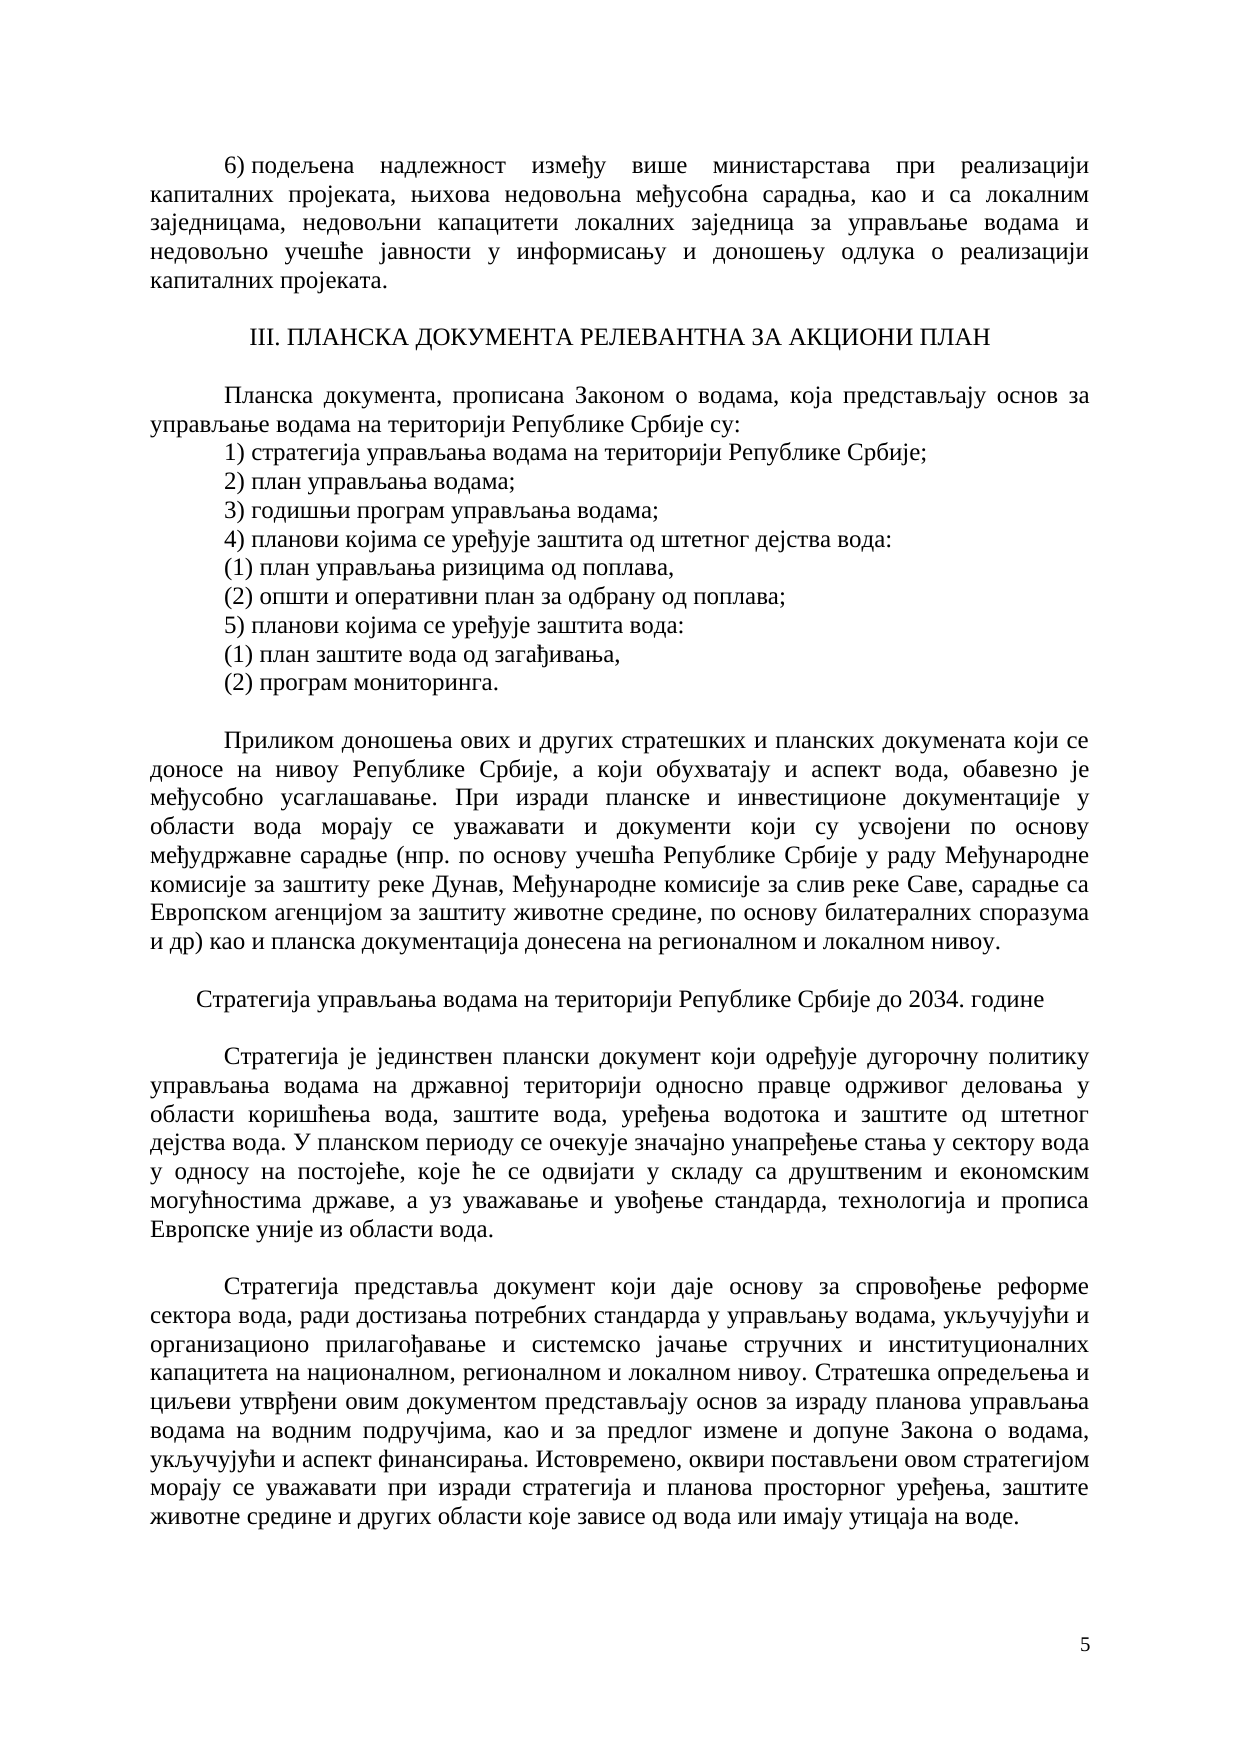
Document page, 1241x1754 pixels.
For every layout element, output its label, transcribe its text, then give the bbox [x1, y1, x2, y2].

text (2) општи и оперативни план за одбрану од поплава; [150, 581, 1090, 610]
text (2) програм мониторинга. [150, 667, 1090, 696]
text Стратегија је јединствен плански документ који одређује дугорочну политику управљања водама на државној територији односно правце одрживог деловања у области коришћења вода, заштите вода, уређења водотока и заштите од штетног дејства вода. У планском периоду се очекује значајно унапређење стања у сектору вода у односу на постојеће, које ће се одвијати у складу са друштвеним и економским могућностима државе, а уз уважавање и увођење стандарда, технологија и прописа Европске уније из области вода. [150, 1041, 1090, 1242]
text Стратегија представља документ који даје основу за спровођење реформе сектора вода, ради достизања потребних стандарда у управљању водама, укључујући и организационо прилагођавање и системско јачање стручних и институционалних капацитета на националном, регионалном и локалном нивоу. Стратешка опредељења и циљеви утврђени овим документом представљају основ за израду планова управљања водама на водним подручјима, као и за предлог измене и допуне Закона о водама, укључујући и аспект финансирања. Истовремено, оквири постављени овом стратегијом морају се уважавати при изради стратегија и планова просторног уређења, заштите животне средине и других области које зависе од вода или имају утицаја на воде. [150, 1271, 1090, 1530]
text 5) планови којима се уређује заштита вода: [150, 610, 1090, 639]
text Планска документа, прописана Законом о водама, која представљају основ за управљање водама на територији Републике Србије су: [150, 380, 1090, 437]
text 4) планови којима се уређује заштита од штетног дејства вода: [150, 524, 1090, 552]
text (1) план управљања ризицима од поплава, [150, 552, 1090, 581]
text Стратегија управљања водама на територији Републике Србије до 2034. године [150, 984, 1090, 1012]
text 1) стратегија управљања водама на територији Републике Србије; [150, 437, 1090, 466]
text Приликом доношења ових и других стратешких и планских докумената који се доносе на нивоу Републике Србије, а који обухватају и аспект вода, обавезно је међусобно усаглашавање. При изради планске и инвестиционе документације у области вода морају се уважавати и документи који су усвојени по основу међудржавне сарадње (нпр. по основу учешћа Републике Србије у раду Међународне комисије за заштиту реке Дунав, Међународне комисије за слив реке Саве, сарадње са Европском агенцијом за заштиту животне средине, по основу билатералних споразума и др) као и планска документација донесена на регионалном и локалном нивоу. [150, 725, 1090, 955]
text 3) годишњи програм управљања водама; [150, 495, 1090, 524]
text III. ПЛАНСКА ДОКУМЕНТА РЕЛЕВАНТНА ЗА АКЦИОНИ ПЛАН [150, 322, 1090, 351]
text 2) план управљања водама; [150, 466, 1090, 495]
text 6) подељена надлежност између више министарстава при реализацији капиталних пројеката, њихова недовољна међусобна сарадња, као и са локалним заједницама, недовољни капацитети локалних заједница за управљање водама и недовољно учешће јавности у информисању и доношењу одлука о реализацији капиталних пројеката. [150, 150, 1090, 294]
text (1) план заштите вода од загађивања, [150, 639, 1090, 667]
